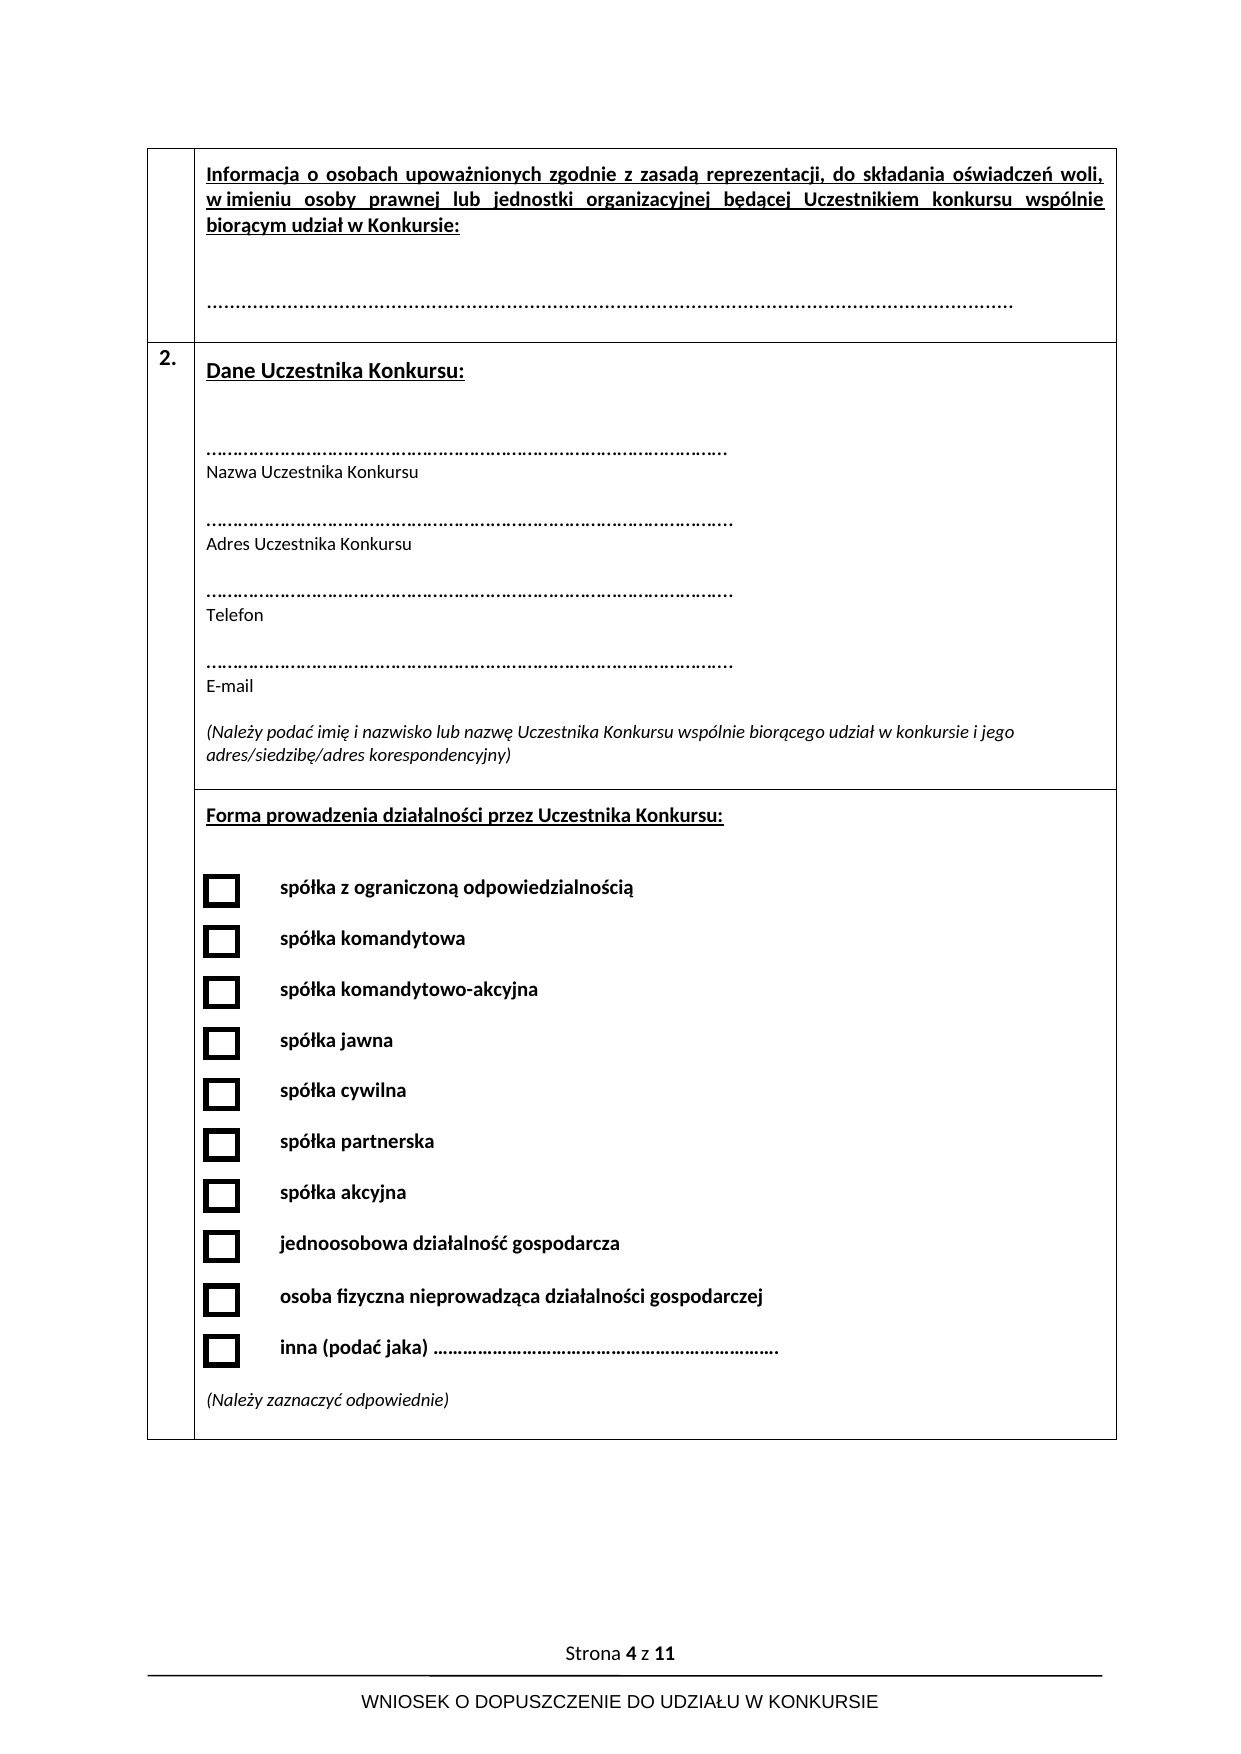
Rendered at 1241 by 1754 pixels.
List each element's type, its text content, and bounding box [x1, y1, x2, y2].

table_cell 2. [148, 343, 194, 1439]
table_cell Informacja o osobach upoważnionych zgodnie z zasadą reprezentacji, do składania oświadczeń woli, w imieniu osoby prawnej lub jednostki organizacyjnej będącej Uczestnikiem konkursu wspólnie biorącym udział w Konkursie: ............................................................................................................................................ [195, 149, 1116, 342]
table_cell Dane Uczestnika Konkursu: ……………………………………………………………………………………… Nazwa Uczestnika Konkursu ………………………………………………………………………………………. Adres Uczestnika Konkursu ………………………………………………………………………………………. Telefon ………………………………………………………………………………………. E-mail (Należy podać imię i nazwisko lub nazwę Uczestnika Konkursu wspólnie biorącego udział w konkursie i jego adres/siedzibę/adres korespondencyjny) [195, 343, 1116, 789]
table_cell Forma prowadzenia działalności przez Uczestnika Konkursu: spółka z ograniczoną odpowiedzialnością spółka komandytowa spółka komandytowo-akcyjna spółka jawna spółka cywilna spółka partnerska spółka akcyjna jednoosobowa działalność gospodarcza osoba fizyczna nieprowadząca działalności gospodarczej inna (podać jaka) ……………………………………………………………. (Należy zaznaczyć odpowiednie) [195, 790, 1116, 1439]
